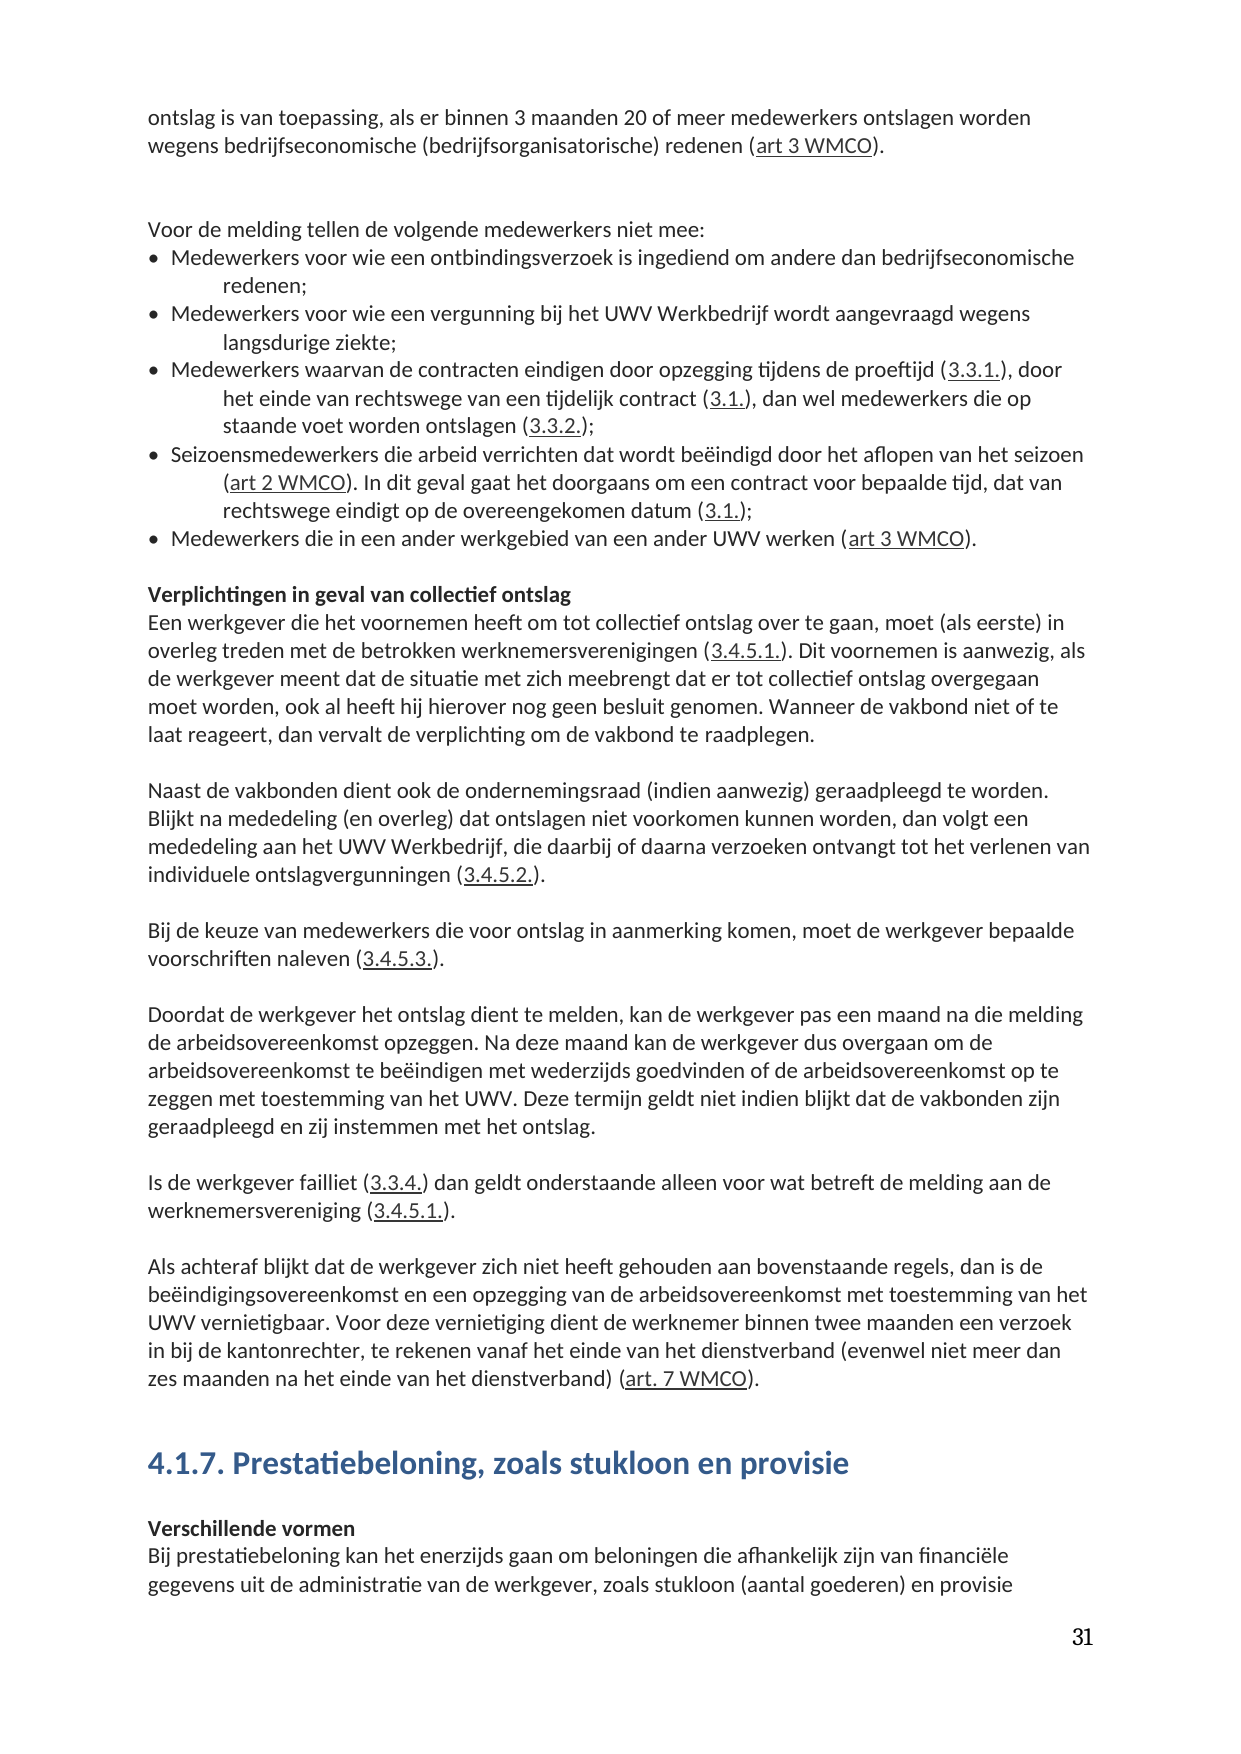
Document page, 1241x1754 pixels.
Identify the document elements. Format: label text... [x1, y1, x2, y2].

list Seizoensmedewerkers die arbeid verrichten dat wordt beëindigd door het aflopen van het seizoen (art 2 WMCO). In dit geval gaat het doorgaans om een contract voor bepaalde tijd, dat van rechtswege eindigt op de overeengekomen datum (3.1.); [148, 440, 1093, 524]
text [148, 1542, 1093, 1598]
subtitle 4.1.7. Prestatiebeloning, zoals stukloon en provisie [148, 1442, 1093, 1483]
text Een werkgever die het voornemen heeft om tot collectief ontslag over te gaan, moet (als eerste) in overleg treden met de betrokken werknemersverenigingen (3.4.5.1.). Dit voornemen is aanwezig, als de werkgever meent dat de situatie met zich meebrengt dat er tot collectief ontslag overgegaan moet worden, ook al heeft hij hierover nog geen besluit genomen. Wanneer de vakbond niet of te laat reageert, dan vervalt de verplichting om de vakbond te raadplegen. [148, 608, 1093, 748]
text Naast de vakbonden dient ook de ondernemingsraad (indien aanwezig) geraadpleegd te worden. Blijkt na mededeling (en overleg) dat ontslagen niet voorkomen kunnen worden, dan volgt een mededeling aan het UWV Werkbedrijf, die daarbij of daarna verzoeken ontvangt tot het verlenen van individuele ontslagvergunningen (3.4.5.2.). [148, 776, 1093, 888]
list Medewerkers waarvan de contracten eindigen door opzegging tijdens de proeftijd (3.3.1.), door het einde van rechtswege van een tijdelijk contract (3.1.), dan wel medewerkers die op staande voet worden ontslagen (3.3.2.); [148, 356, 1093, 440]
text Verschillende vormen [148, 1514, 1093, 1542]
text Doordat de werkgever het ontslag dient te melden, kan de werkgever pas een maand na die melding de arbeidsovereenkomst opzeggen. Na deze maand kan de werkgever dus overgaan om de arbeidsovereenkomst te beëindigen met wederzijds goedvinden of de arbeidsovereenkomst op te zeggen met toestemming van het UWV. Deze termijn geldt niet indien blijkt dat de vakbonden zijn geraadpleegd en zij instemmen met het ontslag. [148, 1000, 1093, 1140]
list Medewerkers die in een ander werkgebied van een ander UWV werken (art 3 WMCO). [148, 524, 1093, 552]
list Medewerkers voor wie een vergunning bij het UWV Werkbedrijf wordt aangevraagd wegens langsdurige ziekte; [148, 299, 1093, 356]
text Als achteraf blijkt dat de werkgever zich niet heeft gehouden aan bovenstaande regels, dan is de beëindigingsovereenkomst en een opzegging van de arbeidsovereenkomst met toestemming van het UWV vernietigbaar. Voor deze vernietiging dient de werknemer binnen twee maanden een verzoek in bij de kantonrechter, te rekenen vanaf het einde van het dienstverband (evenwel niet meer dan zes maanden na het einde van het dienstverband) (art. 7 WMCO). [148, 1252, 1093, 1392]
text Is de werkgever failliet (3.3.4.) dan geldt onderstaande alleen voor wat betreft de melding aan de werknemersvereniging (3.4.5.1.). [148, 1168, 1093, 1224]
text Verplichtingen in geval van collectief ontslag [148, 580, 1093, 608]
text Voor de melding tellen de volgende medewerkers niet mee: [148, 216, 1093, 243]
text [148, 103, 1093, 159]
list Medewerkers voor wie een ontbindingsverzoek is ingediend om andere dan bedrijfseconomische redenen; [148, 243, 1093, 299]
text Bij de keuze van medewerkers die voor ontslag in aanmerking komen, moet de werkgever bepaalde voorschriften naleven (3.4.5.3.). [148, 916, 1093, 972]
